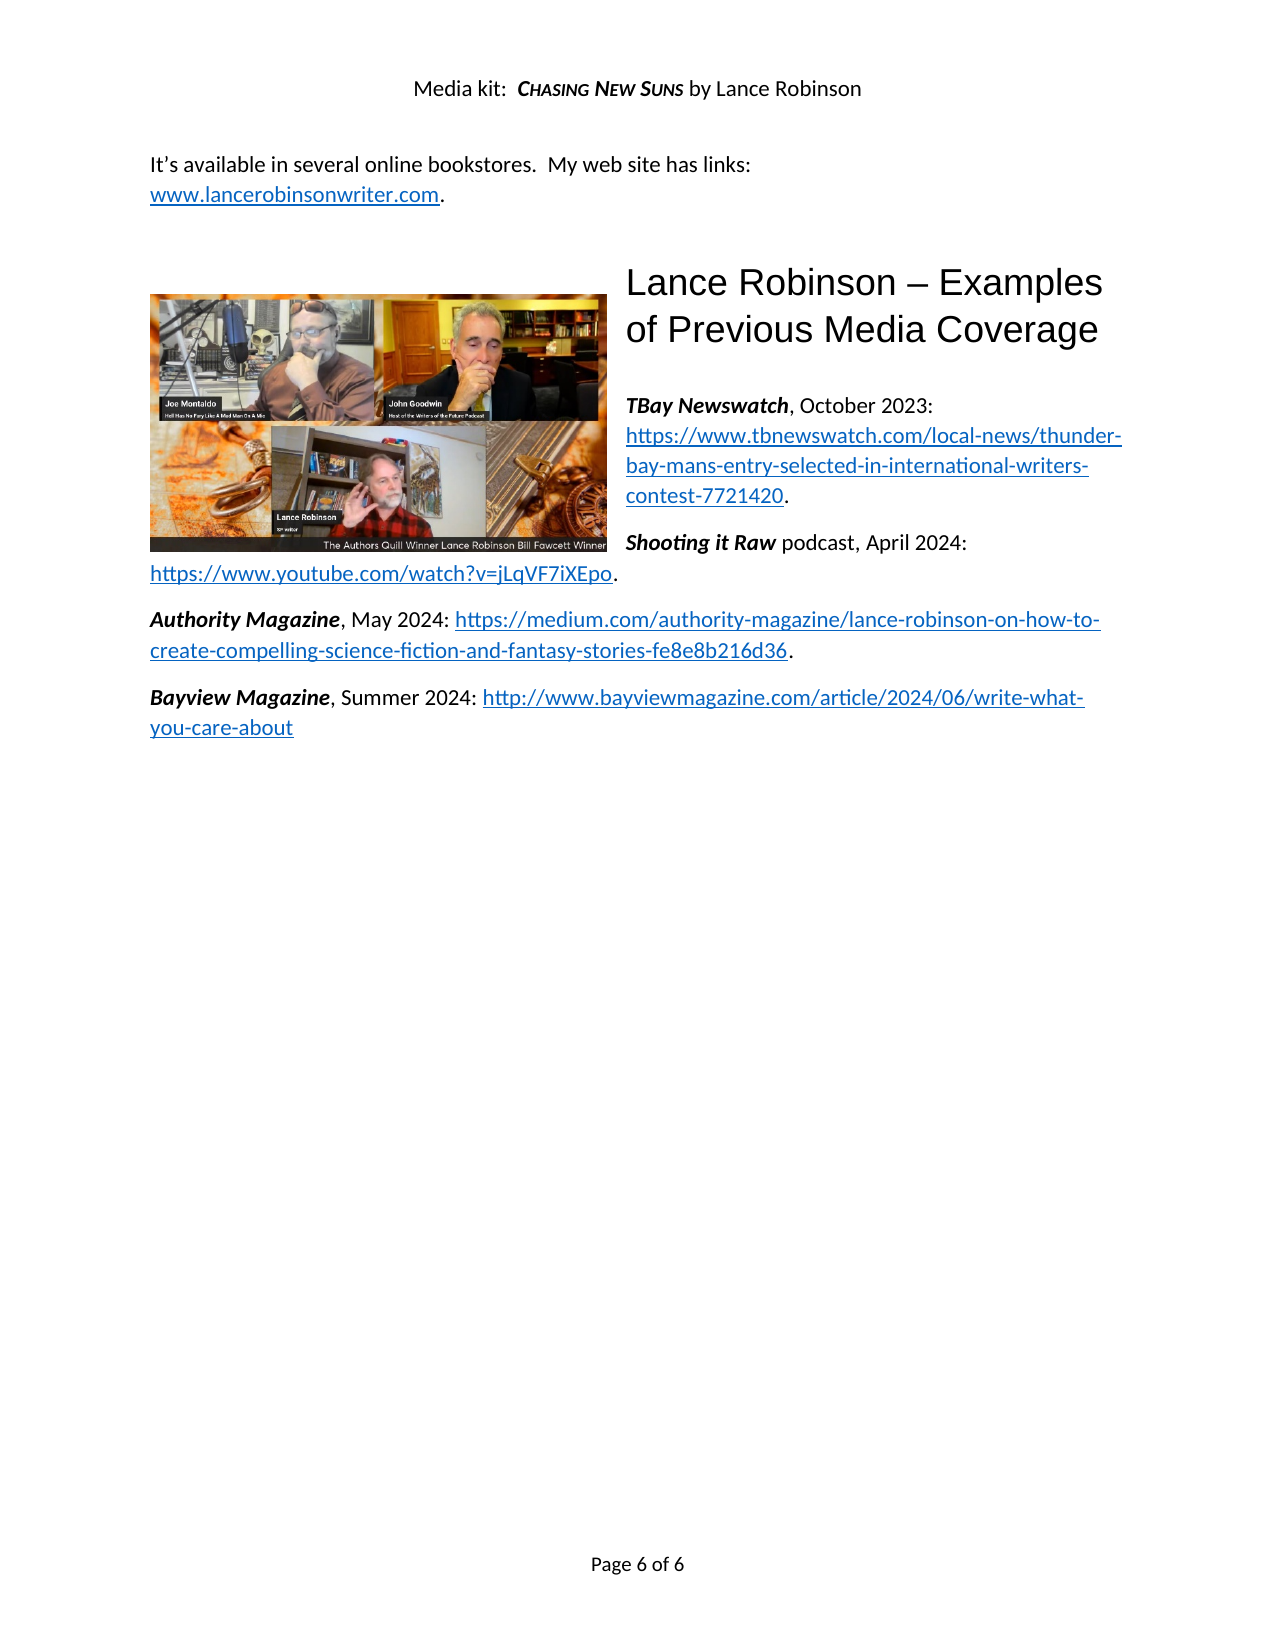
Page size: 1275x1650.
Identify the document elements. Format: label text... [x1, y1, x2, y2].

text Authority Magazine, May 2024: https://medium.com/authority-magazine/lance-robinson-on-how-to-create-compelling-science-fiction-and-fantasy-stories-fe8e8b216d36. [150, 606, 1125, 664]
text TBay Newswatch, October 2023: https://www.tbnewswatch.com/local-news/thunder-bay-mans-entry-selected-in-international-writers-contest-7721420. [607, 391, 1125, 510]
text Bayview Magazine, Summer 2024: http://www.bayviewmagazine.com/article/2024/06/write-what-you-care-about [150, 683, 1125, 741]
picture [150, 294, 607, 552]
subtitle Lance Robinson – Examples of Previous Media Coverage [150, 260, 1125, 350]
text Shooting it Raw podcast, April 2024: https://www.youtube.com/watch?v=jLqVF7iXEpo. [150, 528, 1125, 587]
text It’s available in several online bookstores. My web site has links: www.lancerobinsonwriter.com. [150, 150, 1005, 208]
